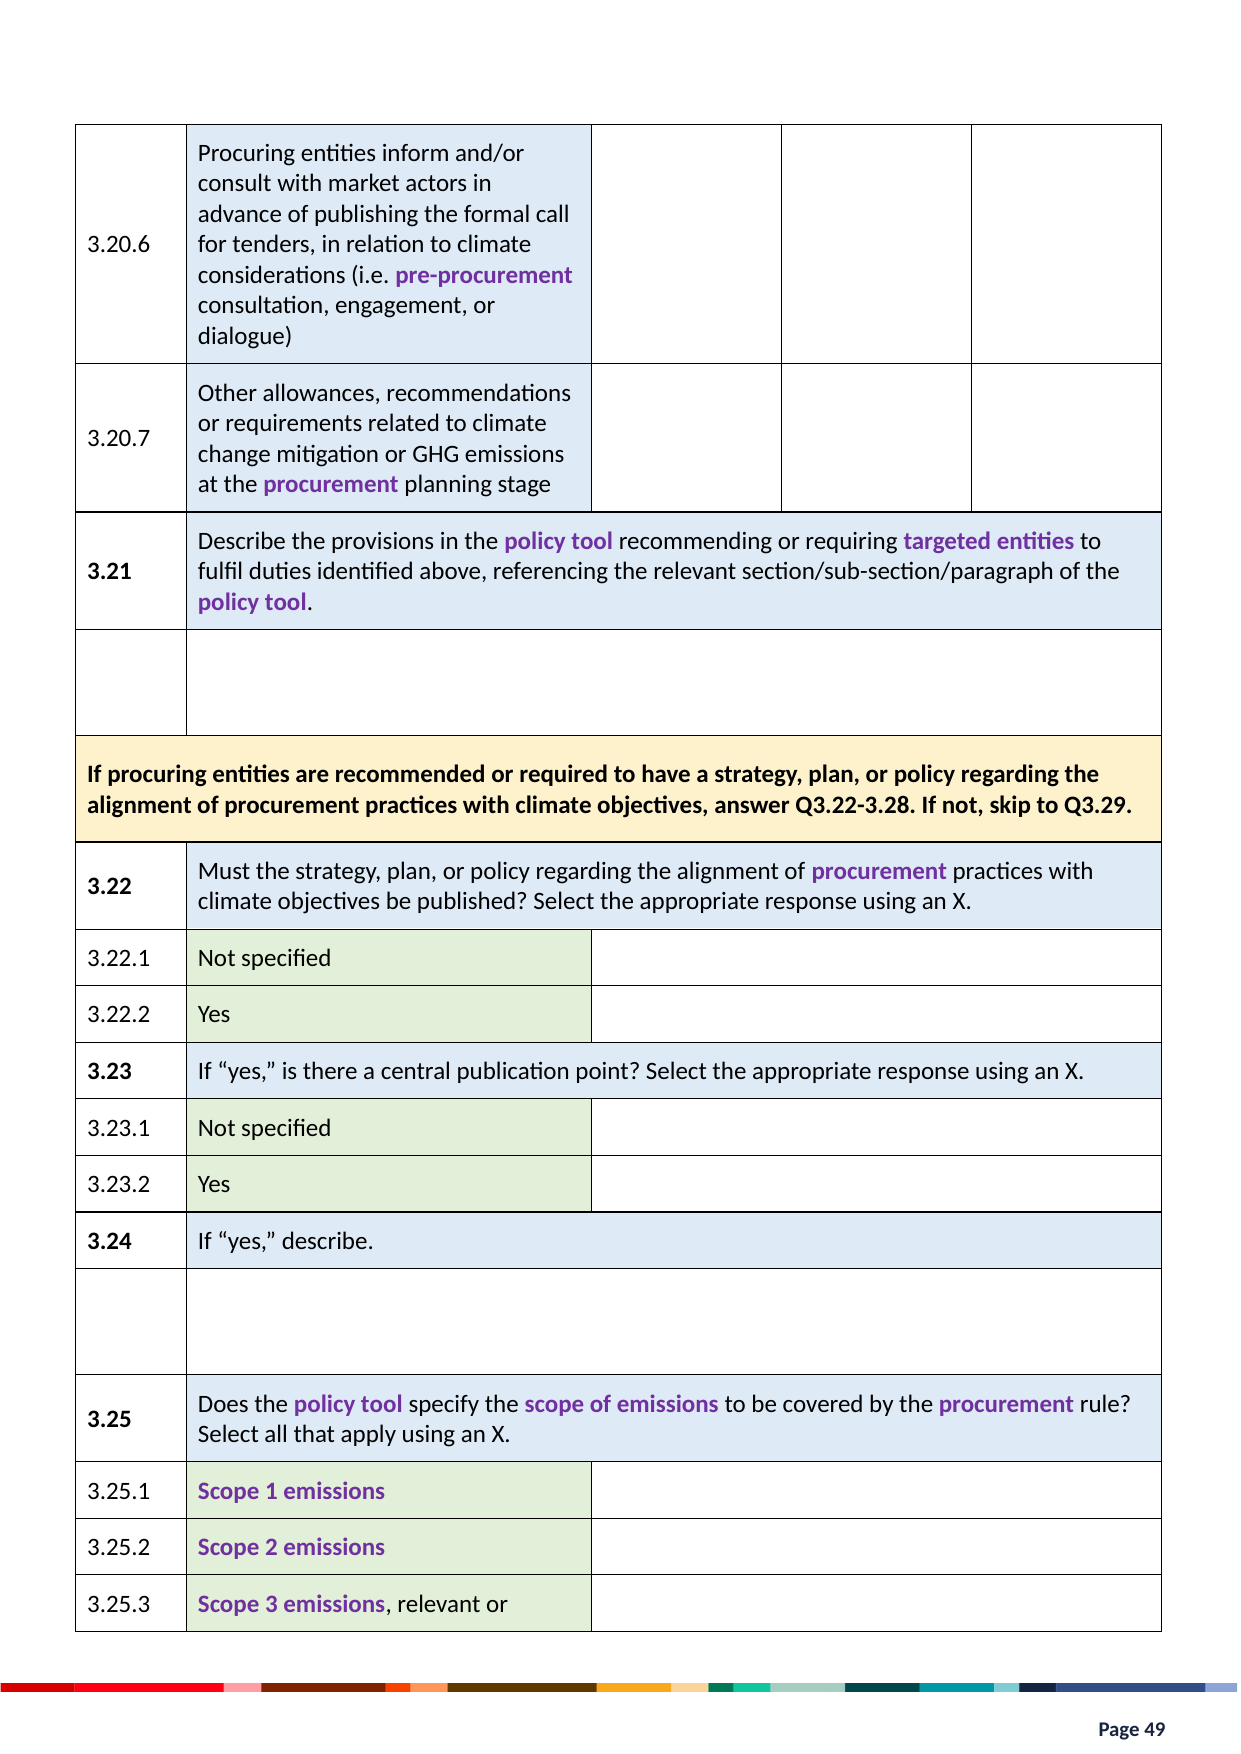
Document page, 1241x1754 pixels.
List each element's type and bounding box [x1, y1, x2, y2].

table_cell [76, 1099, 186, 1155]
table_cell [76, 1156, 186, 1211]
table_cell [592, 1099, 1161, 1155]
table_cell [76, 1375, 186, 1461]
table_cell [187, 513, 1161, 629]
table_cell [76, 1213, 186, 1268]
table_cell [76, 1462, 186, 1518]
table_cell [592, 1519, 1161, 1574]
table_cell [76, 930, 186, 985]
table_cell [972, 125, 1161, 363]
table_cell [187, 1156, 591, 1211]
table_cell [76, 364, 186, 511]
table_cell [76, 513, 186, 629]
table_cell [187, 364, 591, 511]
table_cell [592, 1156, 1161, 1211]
picture [0, 1683, 1236, 1692]
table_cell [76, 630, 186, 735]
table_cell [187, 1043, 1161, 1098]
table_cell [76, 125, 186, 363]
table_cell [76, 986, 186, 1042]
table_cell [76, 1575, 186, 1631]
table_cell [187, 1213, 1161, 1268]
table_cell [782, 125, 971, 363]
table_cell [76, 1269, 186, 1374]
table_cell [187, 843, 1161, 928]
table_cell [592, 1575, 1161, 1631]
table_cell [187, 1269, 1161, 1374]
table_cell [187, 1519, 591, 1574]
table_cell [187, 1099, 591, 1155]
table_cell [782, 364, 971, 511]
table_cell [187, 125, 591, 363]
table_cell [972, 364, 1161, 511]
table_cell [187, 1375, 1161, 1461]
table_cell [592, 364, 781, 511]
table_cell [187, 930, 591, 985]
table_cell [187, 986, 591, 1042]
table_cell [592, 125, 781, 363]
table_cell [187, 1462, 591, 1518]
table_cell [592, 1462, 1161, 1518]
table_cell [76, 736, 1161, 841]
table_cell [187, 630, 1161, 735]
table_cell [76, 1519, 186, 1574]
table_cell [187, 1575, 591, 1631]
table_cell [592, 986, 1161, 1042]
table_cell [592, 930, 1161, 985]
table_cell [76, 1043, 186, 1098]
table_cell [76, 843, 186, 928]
